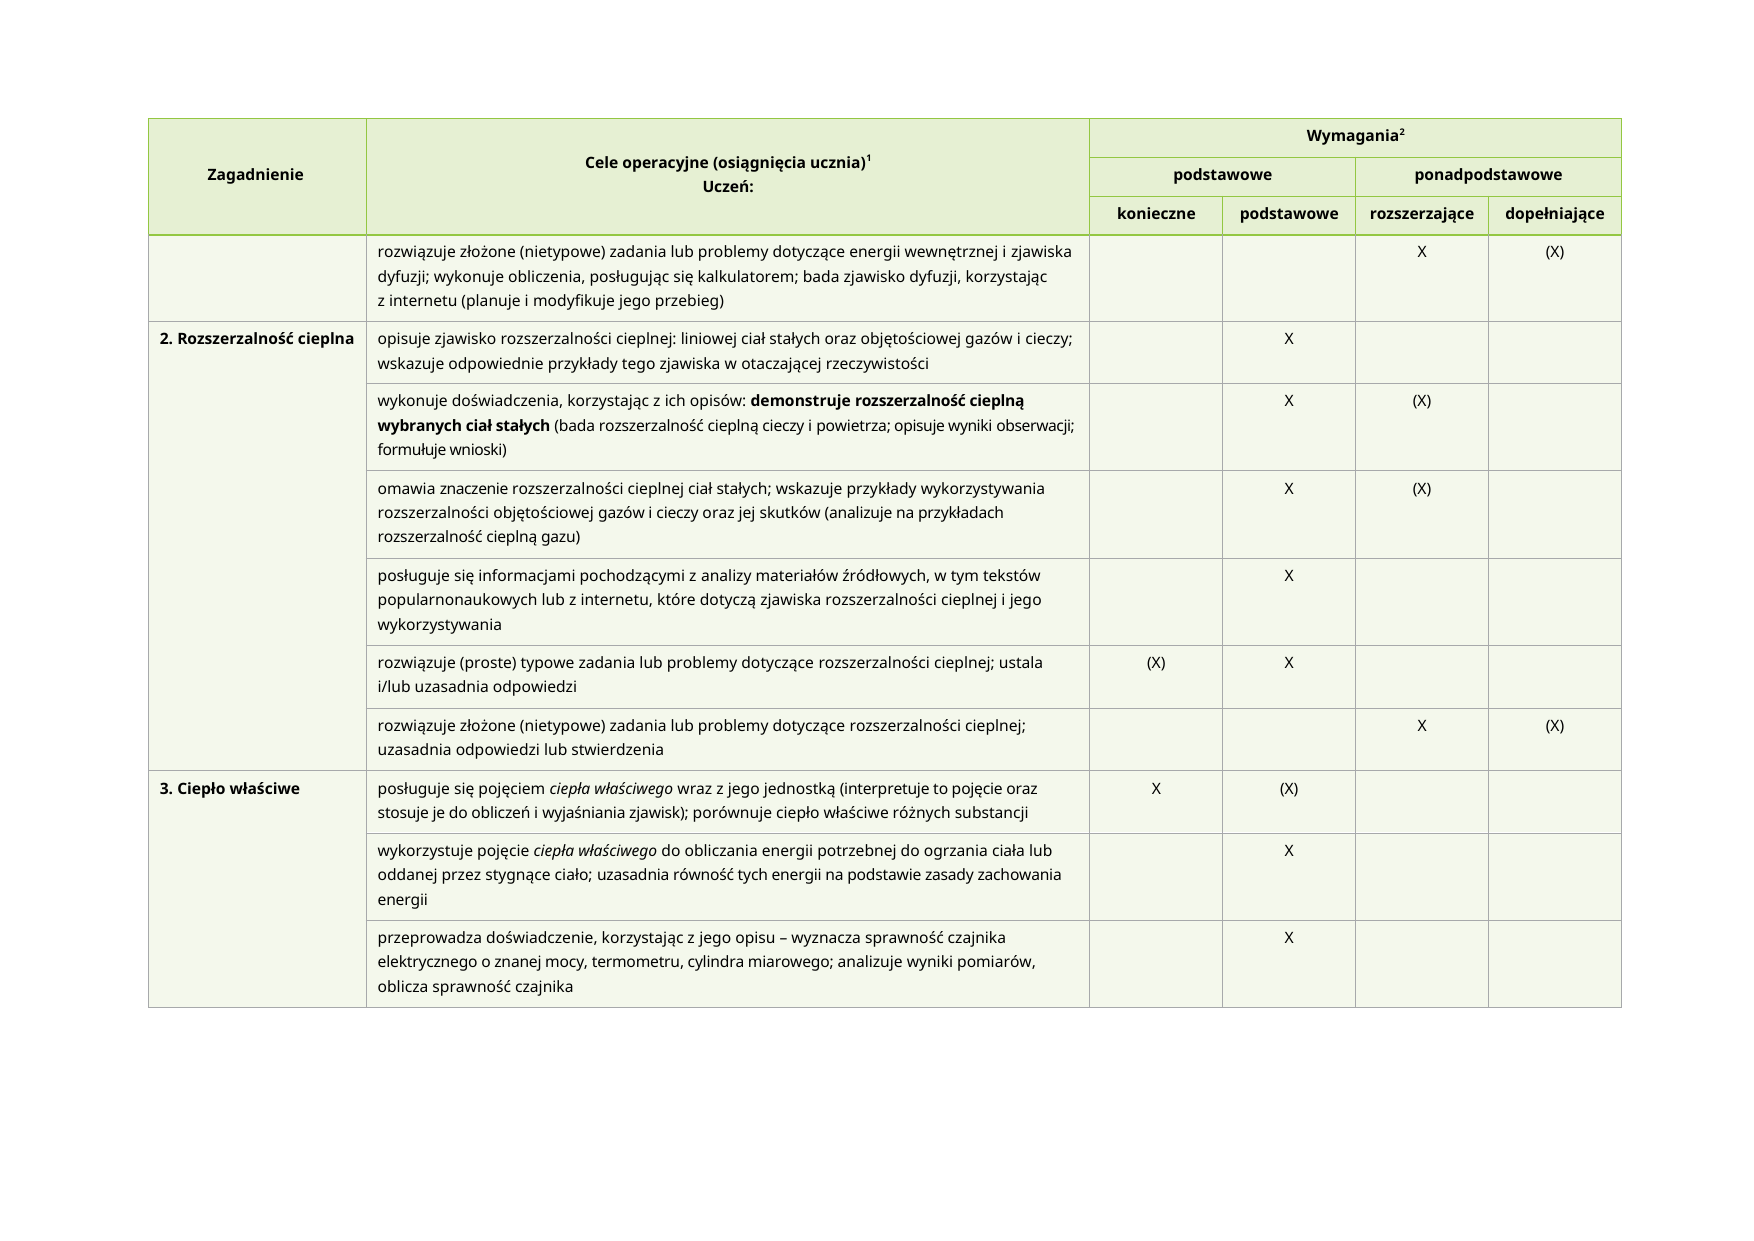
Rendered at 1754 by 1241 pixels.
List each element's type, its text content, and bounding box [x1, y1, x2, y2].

table_cell posługuje się pojęciem ciepła właściwego wraz z jego jednostką (interpretuje to pojęcie oraz stosuje je do obliczeń i wyjaśniania zjawisk); porównuje ciepło właściwe różnych substancji [367, 771, 1089, 832]
table_cell [1356, 771, 1488, 832]
table_cell [1090, 236, 1222, 321]
table_cell [1090, 471, 1222, 558]
table_cell [1090, 322, 1222, 383]
table_cell [1223, 709, 1355, 770]
table_header Cele operacyjne (osiągnięcia ucznia)1 Uczeń: [367, 119, 1089, 234]
table_cell [1356, 834, 1488, 920]
table_cell (X) [1489, 236, 1621, 321]
table_cell (X) [1223, 771, 1355, 832]
table_cell [1356, 559, 1488, 645]
table_cell X [1223, 921, 1355, 1007]
table_cell [1090, 384, 1222, 470]
table_cell [1356, 646, 1488, 708]
table_header Zagadnienie [149, 119, 366, 234]
table_header Wymagania2 [1090, 119, 1621, 157]
table_cell [1489, 834, 1621, 920]
table_cell [1489, 771, 1621, 832]
table_cell X [1356, 709, 1488, 770]
table_cell X [1223, 322, 1355, 383]
table_cell (X) [1489, 709, 1621, 770]
table_cell [1090, 921, 1222, 1007]
table_cell [1489, 384, 1621, 470]
table_cell [1356, 921, 1488, 1007]
table_cell 2. Rozszerzalność cieplna [149, 322, 366, 770]
table_cell [1489, 646, 1621, 708]
table_cell przeprowadza doświadczenie, korzystając z jego opisu – wyznacza sprawność czajnika elektrycznego o znanej mocy, termometru, cylindra miarowego; analizuje wyniki pomiarów, oblicza sprawność czajnika [367, 921, 1089, 1007]
table_cell 3. Ciepło właściwe [149, 771, 366, 1007]
table_cell rozszerzające [1356, 197, 1488, 234]
table_cell rozwiązuje (proste) typowe zadania lub problemy dotyczące rozszerzalności cieplnej; ustala i/lub uzasadnia odpowiedzi [367, 646, 1089, 708]
table_cell X [1090, 771, 1222, 832]
table_cell (X) [1356, 471, 1488, 558]
table_cell [1489, 559, 1621, 645]
table_cell podstawowe [1223, 197, 1355, 234]
table_cell posługuje się informacjami pochodzącymi z analizy materiałów źródłowych, w tym tekstów popularnonaukowych lub z internetu, które dotyczą zjawiska rozszerzalności cieplnej i jego wykorzystywania [367, 559, 1089, 645]
table_cell [1090, 559, 1222, 645]
table_cell [1090, 834, 1222, 920]
table_cell X [1223, 559, 1355, 645]
table_cell [1489, 921, 1621, 1007]
table_cell dopełniające [1489, 197, 1621, 234]
table_cell [1090, 709, 1222, 770]
table_cell opisuje zjawisko rozszerzalności cieplnej: liniowej ciał stałych oraz objętościowej gazów i cieczy; wskazuje odpowiednie przykłady tego zjawiska w otaczającej rzeczywistości [367, 322, 1089, 383]
table_cell wykonuje doświadczenia, korzystając z ich opisów: demonstruje rozszerzalność cieplną wybranych ciał stałych (bada rozszerzalność cieplną cieczy i powietrza; opisuje wyniki obserwacji; formułuje wnioski) [367, 384, 1089, 470]
table_cell (X) [1090, 646, 1222, 708]
table_cell X [1223, 384, 1355, 470]
table_cell [1223, 236, 1355, 321]
table_cell konieczne [1090, 197, 1222, 234]
table_cell rozwiązuje złożone (nietypowe) zadania lub problemy dotyczące rozszerzalności cieplnej; uzasadnia odpowiedzi lub stwierdzenia [367, 709, 1089, 770]
table_cell [1489, 322, 1621, 383]
table_cell (X) [1356, 384, 1488, 470]
table_cell wykorzystuje pojęcie ciepła właściwego do obliczania energii potrzebnej do ogrzania ciała lub oddanej przez stygnące ciało; uzasadnia równość tych energii na podstawie zasady zachowania energii [367, 834, 1089, 920]
table_cell rozwiązuje złożone (nietypowe) zadania lub problemy dotyczące energii wewnętrznej i zjawiska dyfuzji; wykonuje obliczenia, posługując się kalkulatorem; bada zjawisko dyfuzji, korzystając z internetu (planuje i modyfikuje jego przebieg) [367, 236, 1089, 321]
table_cell omawia znaczenie rozszerzalności cieplnej ciał stałych; wskazuje przykłady wykorzystywania rozszerzalności objętościowej gazów i cieczy oraz jej skutków (analizuje na przykładach rozszerzalność cieplną gazu) [367, 471, 1089, 558]
table_cell podstawowe [1090, 158, 1355, 196]
table_cell [1489, 471, 1621, 558]
table_cell [1356, 322, 1488, 383]
table_cell X [1223, 646, 1355, 708]
table_cell ponadpodstawowe [1356, 158, 1621, 196]
table_cell X [1223, 834, 1355, 920]
table_cell X [1356, 236, 1488, 321]
table_cell X [1223, 471, 1355, 558]
